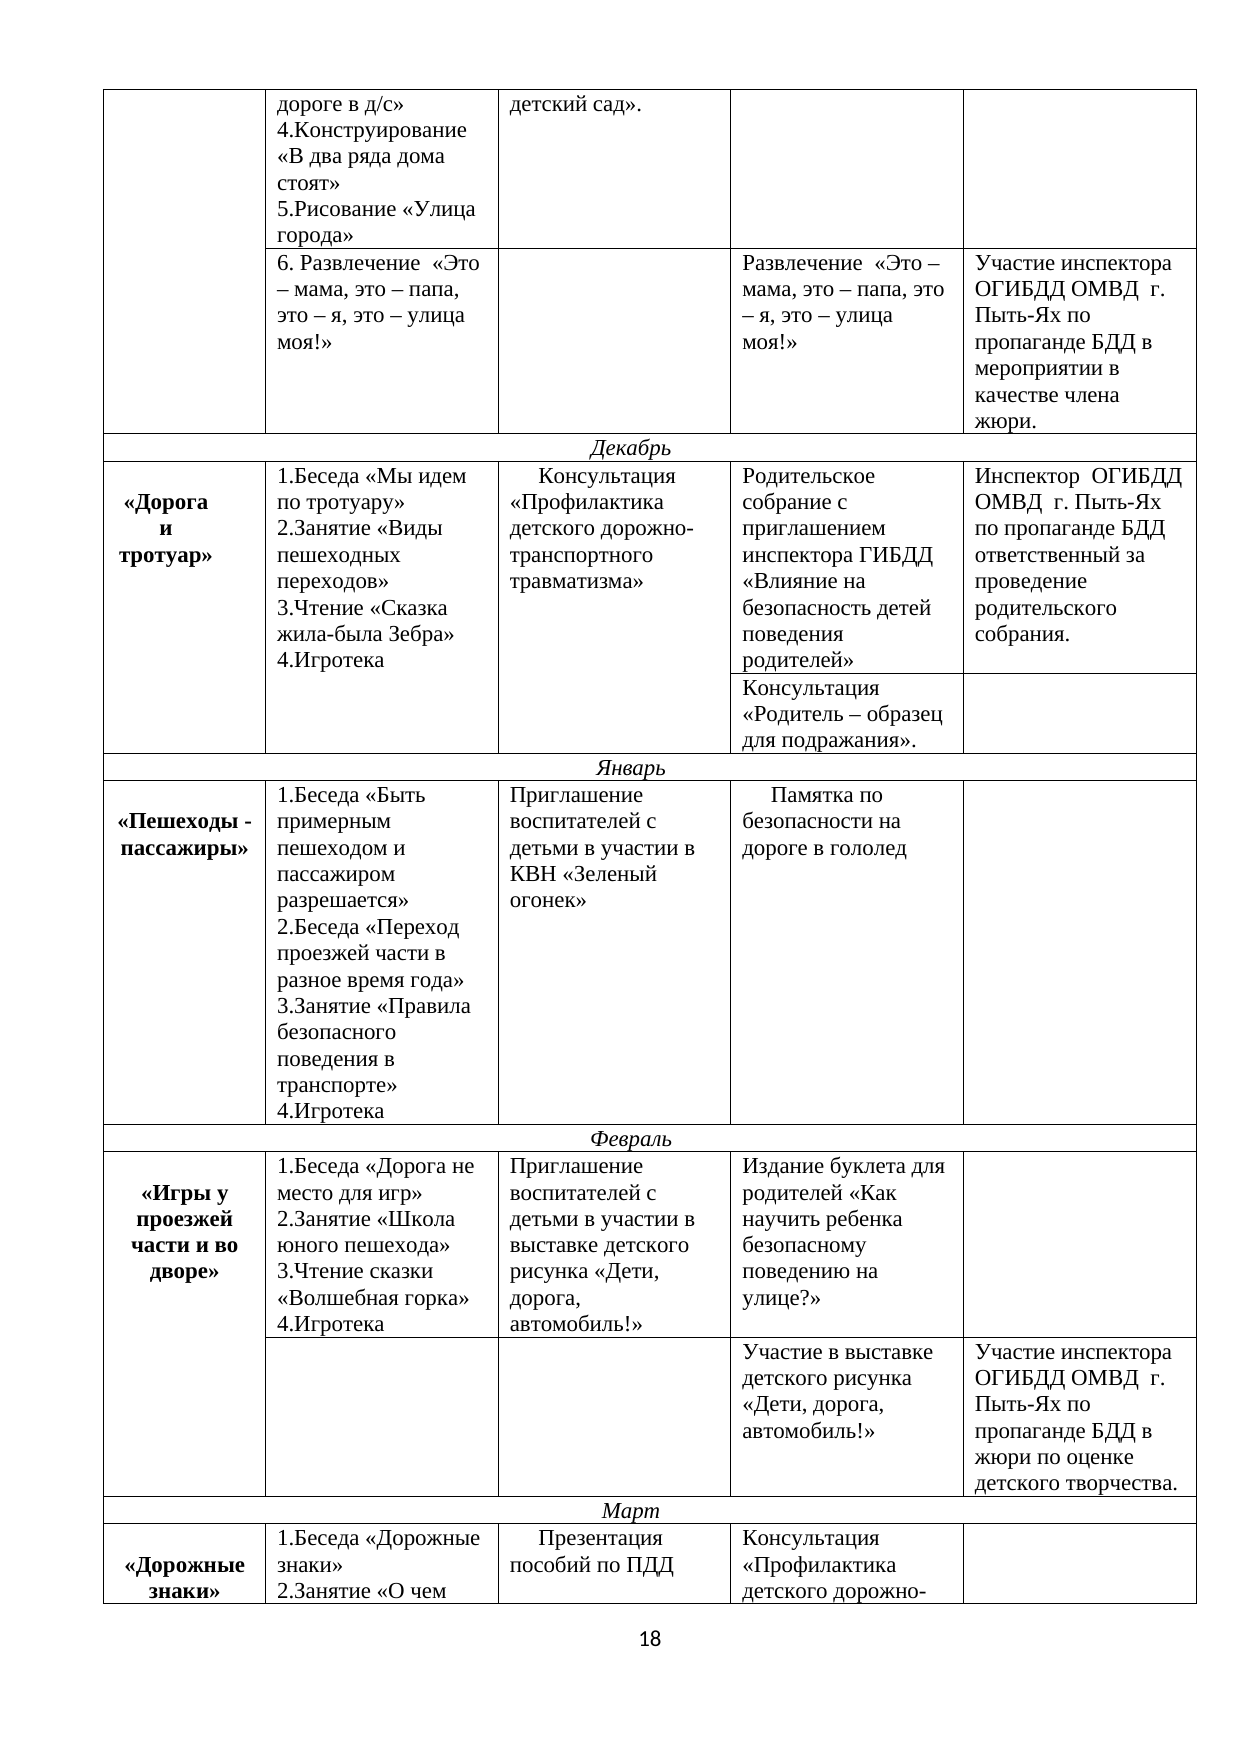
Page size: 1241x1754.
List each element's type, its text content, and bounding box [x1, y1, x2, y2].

table_cell «Игры у проезжей части и во дворе» [104, 1152, 265, 1496]
table_cell Участие инспектора ОГИБДД ОМВД г. Пыть-Ях по пропаганде БДД в жюри по оценке детского творчества. [964, 1338, 1196, 1496]
table_cell [266, 1338, 498, 1496]
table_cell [499, 90, 730, 248]
table_cell Родительское собрание с приглашением инспектора ГИБДД «Влияние на безопасность детей поведения родителей» [731, 462, 963, 673]
table_cell «Дорога и тротуар» [104, 462, 265, 753]
table_cell [964, 1152, 1196, 1337]
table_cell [499, 1524, 730, 1603]
table_cell Январь [104, 754, 1196, 780]
table_cell Участие в выставке детского рисунка «Дети, дорога, автомобиль!» [731, 1338, 963, 1496]
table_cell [266, 90, 498, 248]
table_cell Приглашение воспитателей с детьми в участии в КВН «Зеленый огонек» [499, 781, 730, 1124]
table_cell 1.Беседа «Быть примерным пешеходом и пассажиром разрешается» 2.Беседа «Переход проезжей части в разное время года» 3.Занятие «Правила безопасного поведения в транспорте» 4.Игротека [266, 781, 498, 1124]
table_cell Инспектор ОГИБДД ОМВД г. Пыть-Ях по пропаганде БДД ответственный за проведение родительского собрания. [964, 462, 1196, 673]
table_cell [731, 1524, 963, 1603]
table_cell [499, 1338, 730, 1496]
table_cell Развлечение «Это – мама, это – папа, это – я, это – улица моя!» [731, 249, 963, 433]
table_cell Приглашение воспитателей с детьми в участии в выставке детского рисунка «Дети, дорога, автомобиль!» [499, 1152, 730, 1337]
table_cell Декабрь [104, 434, 1196, 461]
table_cell 1.Беседа «Мы идем по тротуару» 2.Занятие «Виды пешеходных переходов» 3.Чтение «Сказка жила-была Зебра» 4.Игротека [266, 462, 498, 753]
table_cell Февраль [104, 1125, 1196, 1151]
table_cell 1.Беседа «Дорога не место для игр» 2.Занятие «Школа юного пешехода» 3.Чтение сказки «Волшебная горка» 4.Игротека [266, 1152, 498, 1337]
table_cell Март [104, 1497, 1196, 1523]
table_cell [266, 1524, 498, 1603]
table_cell [964, 90, 1196, 248]
table_cell [964, 1524, 1196, 1603]
table_cell «Дорожные знаки» [104, 1524, 265, 1603]
table_cell [964, 781, 1196, 1124]
table_cell [499, 249, 730, 433]
table_cell Участие инспектора ОГИБДД ОМВД г. Пыть-Ях по пропаганде БДД в мероприятии в качестве члена жюри. [964, 249, 1196, 433]
table_cell Консультация «Профилактика детского дорожно-транспортного травматизма» [499, 462, 730, 753]
table_cell «Пешеходы - пассажиры» [104, 781, 265, 1124]
table_cell 6. Развлечение «Это – мама, это – папа, это – я, это – улица моя!» [266, 249, 498, 433]
table_cell Консультация «Родитель – образец для подражания». [731, 674, 963, 753]
table_cell Издание буклета для родителей «Как научить ребенка безопасному поведению на улице?» [731, 1152, 963, 1337]
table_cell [731, 90, 963, 248]
table_cell Памятка по безопасности на дороге в гололед [731, 781, 963, 1124]
table_cell [964, 674, 1196, 753]
